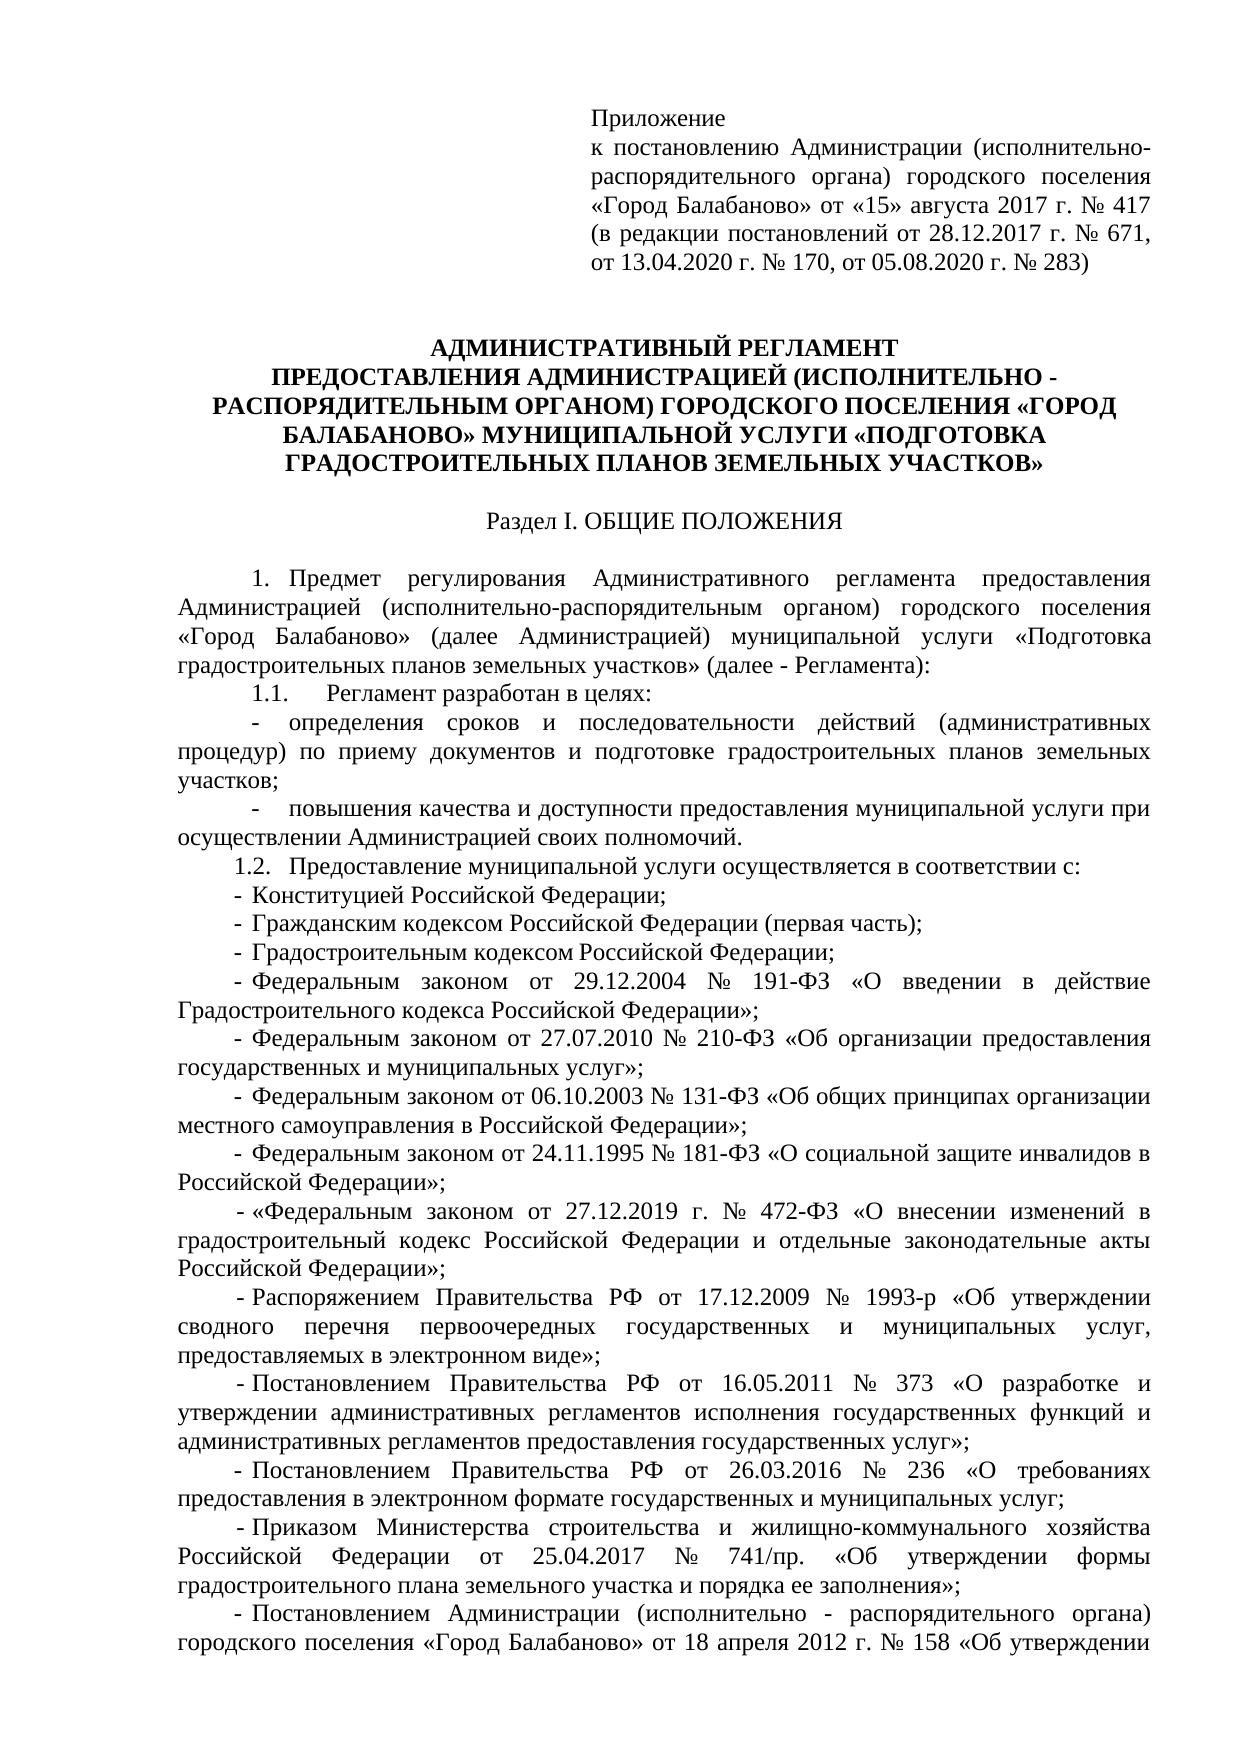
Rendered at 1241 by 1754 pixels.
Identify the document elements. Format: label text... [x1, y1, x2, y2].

text - Федеральным законом от 29.12.2004 № 191-ФЗ «О введении в действие Градостроительного кодекса Российской Федерации»; [177, 966, 1152, 1023]
text Приложение [591, 103, 1152, 132]
text - повышения качества и доступности предоставления муниципальной услуги при осуществлении Администрацией своих полномочий. [177, 793, 1152, 851]
text - «Федеральным законом от 27.12.2019 г. № 472-ФЗ «О внесении изменений в градостроительный кодекс Российской Федерации и отдельные законодательные акты Российской Федерации»; [177, 1196, 1152, 1282]
text Раздел I. ОБЩИЕ ПОЛОЖЕНИЯ [177, 506, 1152, 535]
text - Градостроительным кодексом Российской Федерации; [177, 937, 1152, 966]
text - Федеральным законом от 24.11.1995 № 181-ФЗ «О социальной защите инвалидов в Российской Федерации»; [177, 1138, 1152, 1196]
text - Федеральным законом от 27.07.2010 № 210-ФЗ «Об организации предоставления государственных и муниципальных услуг»; [177, 1023, 1152, 1081]
text - Постановлением Правительства РФ от 26.03.2016 № 236 «О требованиях предоставления в электронном формате государственных и муниципальных услуг; [177, 1455, 1152, 1512]
text - определения сроков и последовательности действий (административных процедур) по приему документов и подготовке градостроительных планов земельных участков; [177, 707, 1152, 793]
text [177, 1598, 1152, 1656]
text - Федеральным законом от 06.10.2003 № 131-ФЗ «Об общих принципах организации местного самоуправления в Российской Федерации»; [177, 1081, 1152, 1138]
text к постановлению Администрации (исполнительно-распорядительного органа) городского поселения «Город Балабаново» от «15» августа 2017 г. № 417 (в редакции постановлений от 28.12.2017 г. № 671, от 13.04.2020 г. № 170, от 05.08.2020 г. № 283) [591, 132, 1152, 276]
list Предмет регулирования Административного регламента предоставления Администрацией (исполнительно-распорядительным органом) городского поселения «Город Балабаново» (далее Администрацией) муниципальной услуги «Подготовка градостроительных планов земельных участков» (далее - Регламента): [177, 563, 1152, 678]
text 1.2. Предоставление муниципальной услуги осуществляется в соответствии с: [177, 851, 1152, 880]
text - Распоряжением Правительства РФ от 17.12.2009 № 1993-р «Об утверждении сводного перечня первоочередных государственных и муниципальных услуг, предоставляемых в электронном виде»; [177, 1282, 1152, 1368]
text - Приказом Министерства строительства и жилищно-коммунального хозяйства Российской Федерации от 25.04.2017 № 741/пр. «Об утверждении формы градостроительного плана земельного участка и порядка ее заполнения»; [177, 1512, 1152, 1598]
text - Гражданским кодексом Российской Федерации (первая часть); [177, 908, 1152, 937]
text 1.1. Регламент разработан в целях: [177, 678, 1152, 707]
text - Постановлением Правительства РФ от 16.05.2011 № 373 «О разработке и утверждении административных регламентов исполнения государственных функций и административных регламентов предоставления государственных услуг»; [177, 1368, 1152, 1455]
text АДМИНИСТРАТИВНЫЙ РЕГЛАМЕНТ [177, 333, 1152, 362]
text ПРЕДОСТАВЛЕНИЯ АДМИНИСТРАЦИЕЙ (ИСПОЛНИТЕЛЬНО -РАСПОРЯДИТЕЛЬНЫМ ОРГАНОМ) ГОРОДСКОГО ПОСЕЛЕНИЯ «ГОРОД БАЛАБАНОВО» МУНИЦИПАЛЬНОЙ УСЛУГИ «ПОДГОТОВКА ГРАДОСТРОИТЕЛЬНЫХ ПЛАНОВ ЗЕМЕЛЬНЫХ УЧАСТКОВ» [177, 362, 1152, 477]
text - Конституцией Российской Федерации; [177, 880, 1152, 908]
